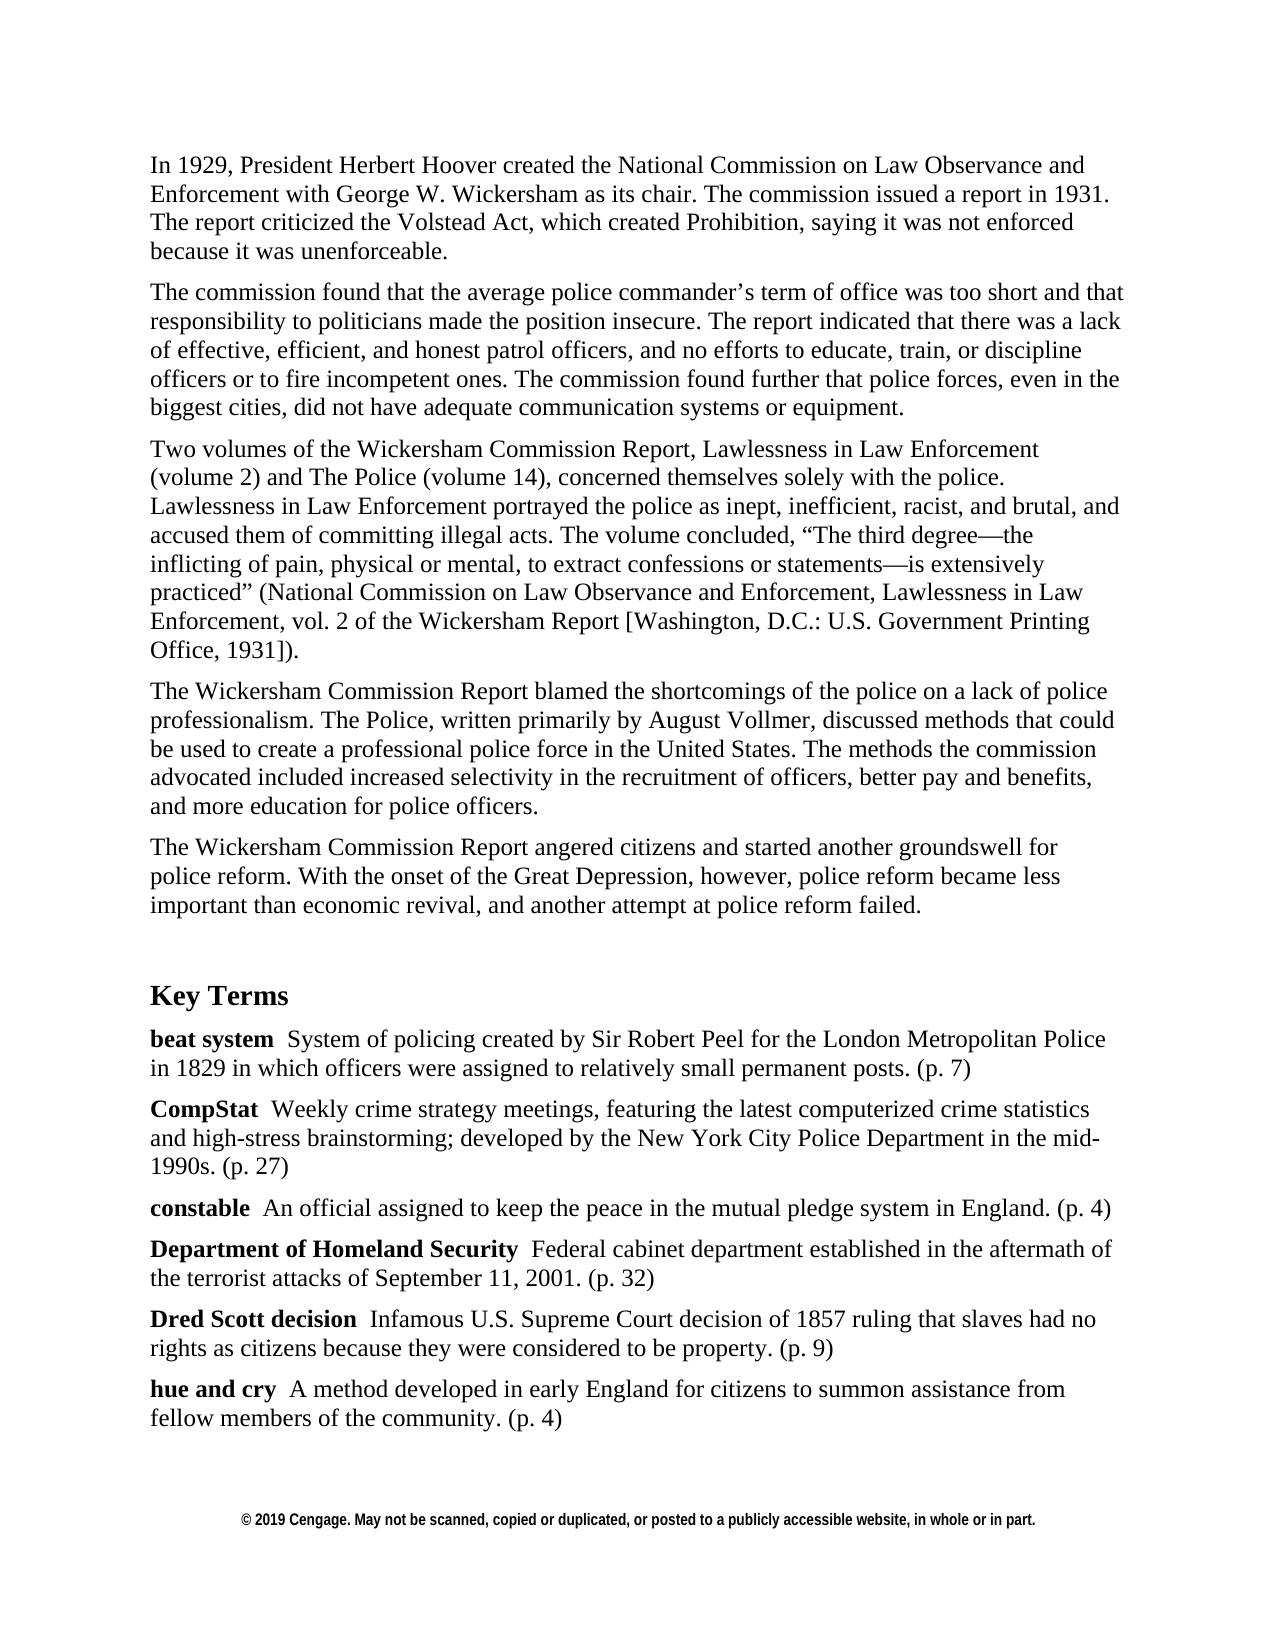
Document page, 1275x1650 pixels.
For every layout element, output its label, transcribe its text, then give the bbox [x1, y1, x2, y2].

text The Wickersham Commission Report blamed the shortcomings of the police on a lack of police professionalism. The Police, written primarily by August Vollmer, discussed methods that could be used to create a professional police force in the United States. The methods the commission advocated included increased selectivity in the recruitment of officers, better pay and benefits, and more education for police officers. [150, 676, 1125, 820]
text The commission found that the average police commander’s term of office was too short and that responsibility to politicians made the position insecure. The report indicated that there was a lack of effective, efficient, and honest patrol officers, and no efforts to educate, train, or discipline officers or to fire incompetent ones. The commission found further that police forces, even in the biggest cities, did not have adequate communication systems or equipment. [150, 277, 1125, 421]
text Key Terms [150, 978, 1125, 1011]
text hue and cry A method developed in early England for citizens to summon assistance from fellow members of the community. (p. 4) [150, 1374, 1125, 1431]
text In 1929, President Herbert Hoover created the National Commission on Law Observance and Enforcement with George W. Wickersham as its chair. The commission issued a report in 1931. The report criticized the Volstead Act, which created Prohibition, saying it was not enforced because it was unenforceable. [150, 150, 1125, 265]
text constable An official assigned to keep the peace in the mutual pledge system in England. (p. 4) [150, 1193, 1125, 1221]
text CompStat Weekly crime strategy meetings, featuring the latest computerized crime statistics and high-stress brainstorming; developed by the New York City Police Department in the mid-1990s. (p. 27) [150, 1094, 1125, 1180]
text The Wickersham Commission Report angered citizens and started another groundswell for police reform. With the onset of the Great Depression, however, police reform became less important than economic revival, and another attempt at police reform failed. [150, 832, 1125, 919]
text Two volumes of the Wickersham Commission Report, Lawlessness in Law Enforcement (volume 2) and The Police (volume 14), concerned themselves solely with the police. Lawlessness in Law Enforcement portrayed the police as inept, inefficient, racist, and brutal, and accused them of committing illegal acts. The volume concluded, “The third degree—the inflicting of pain, physical or mental, to extract confessions or statements—is extensively practiced” (National Commission on Law Observance and Enforcement, Lawlessness in Law Enforcement, vol. 2 of the Wickersham Report [Washington, D.C.: U.S. Government Printing Office, 1931]). [150, 434, 1125, 664]
text Department of Homeland Security Federal cabinet department established in the aftermath of the terrorist attacks of September 11, 2001. (p. 32) [150, 1234, 1125, 1291]
text Dred Scott decision Infamous U.S. Supreme Court decision of 1857 ruling that slaves had no rights as citizens because they were considered to be property. (p. 9) [150, 1304, 1125, 1361]
text beat system System of policing created by Sir Robert Peel for the London Metropolitan Police in 1829 in which officers were assigned to relatively small permanent posts. (p. 7) [150, 1024, 1125, 1081]
